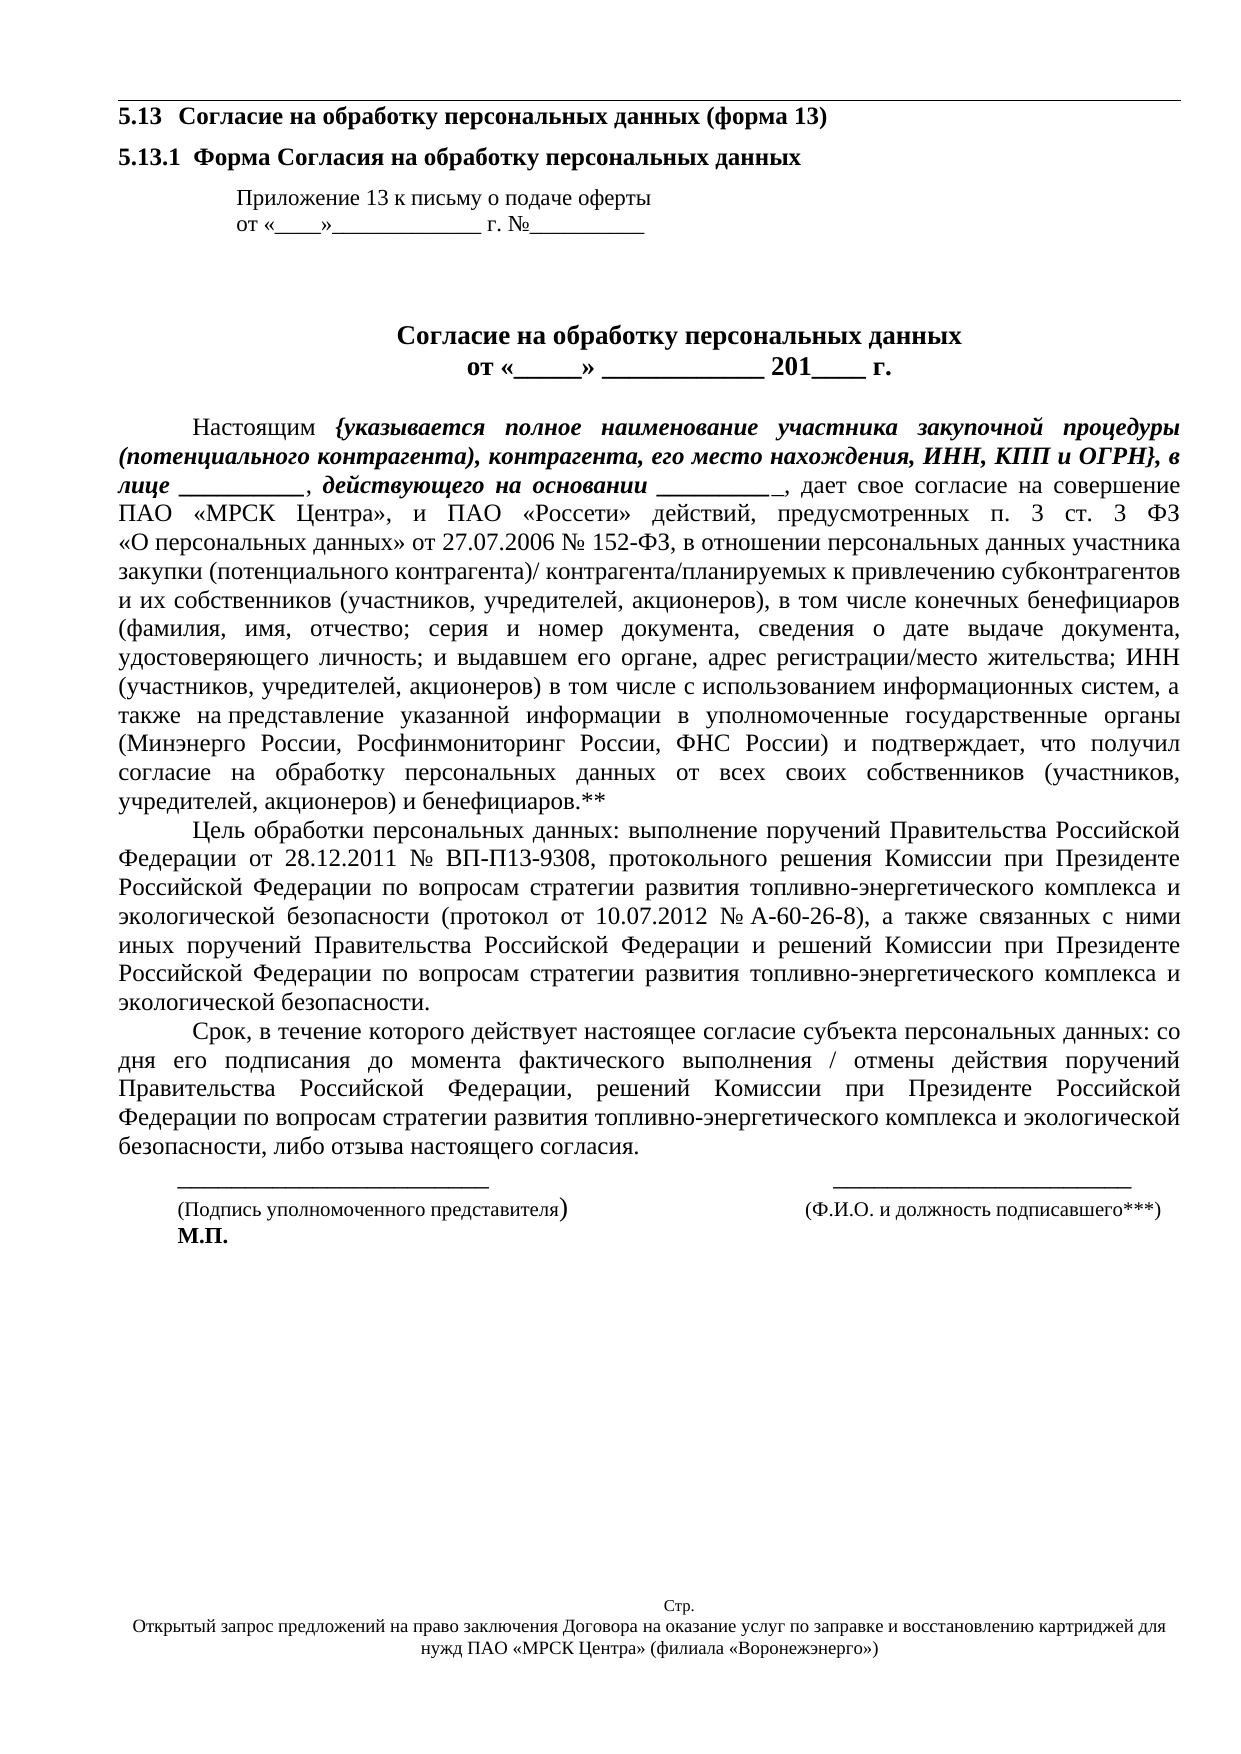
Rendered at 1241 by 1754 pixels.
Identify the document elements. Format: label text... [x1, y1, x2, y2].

text Согласие на обработку персональных данных [118, 319, 1181, 350]
text Цель обработки персональных данных: выполнение поручений Правительства Российской Федерации от 28.12.2011 № ВП-П13-9308, протокольного решения Комиссии при Президенте Российской Федерации по вопросам стратегии развития топливно-энергетического комплекса и экологической безопасности (протокол от 10.07.2012 № А-60-26-8), а также связанных с ними иных поручений Правительства Российской Федерации и решений Комиссии при Президенте Российской Федерации по вопросам стратегии развития топливно-энергетического комплекса и экологической безопасности. [118, 815, 1181, 1016]
text _______________________ ______________________ [118, 1160, 1181, 1191]
text Приложение 13 к письму о подаче оферты от «____»_____________ г. №__________ [236, 183, 1181, 236]
text М.П. [118, 1222, 1181, 1248]
text (Подпись уполномоченного представителя) (Ф.И.О. и должность подписавшего***) [118, 1191, 1181, 1222]
subtitle Форма Согласия на обработку персональных данных [118, 142, 1181, 171]
text от «_____» ____________ 201____ г. [118, 350, 1181, 381]
subtitle Согласие на обработку персональных данных (форма 13) [118, 101, 1181, 130]
text Срок, в течение которого действует настоящее согласие субъекта персональных данных: со дня его подписания до момента фактического выполнения / отмены действия поручений Правительства Российской Федерации, решений Комиссии при Президенте Российской Федерации по вопросам стратегии развития топливно-энергетического комплекса и экологической безопасности, либо отзыва настоящего согласия. [118, 1016, 1181, 1160]
text Настоящим {указывается полное наименование участника закупочной процедуры (потенциального контрагента), контрагента, его место нахождения, ИНН, КПП и ОГРН}, в лице __________, действующего на основании __________, дает свое согласие на совершение ПАО «МРСК Центра», и ПАО «Россети» действий, предусмотренных п. 3 ст. 3 ФЗ «О персональных данных» от 27.07.2006 № 152-ФЗ, в отношении персональных данных участника закупки (потенциального контрагента)/ контрагента/планируемых к привлечению субконтрагентов и их собственников (участников, учредителей, акционеров), в том числе конечных бенефициаров (фамилия, имя, отчество; серия и номер документа, сведения о дате выдаче документа, удостоверяющего личность; и выдавшем его органе, адрес регистрации/место жительства; ИНН (участников, учредителей, акционеров) в том числе с использованием информационных систем, а также на представление указанной информации в уполномоченные государственные органы (Минэнерго России, Росфинмониторинг России, ФНС России) и подтверждает, что получил согласие на обработку персональных данных от всех своих собственников (участников, учредителей, акционеров) и бенефициаров.** [118, 412, 1181, 815]
